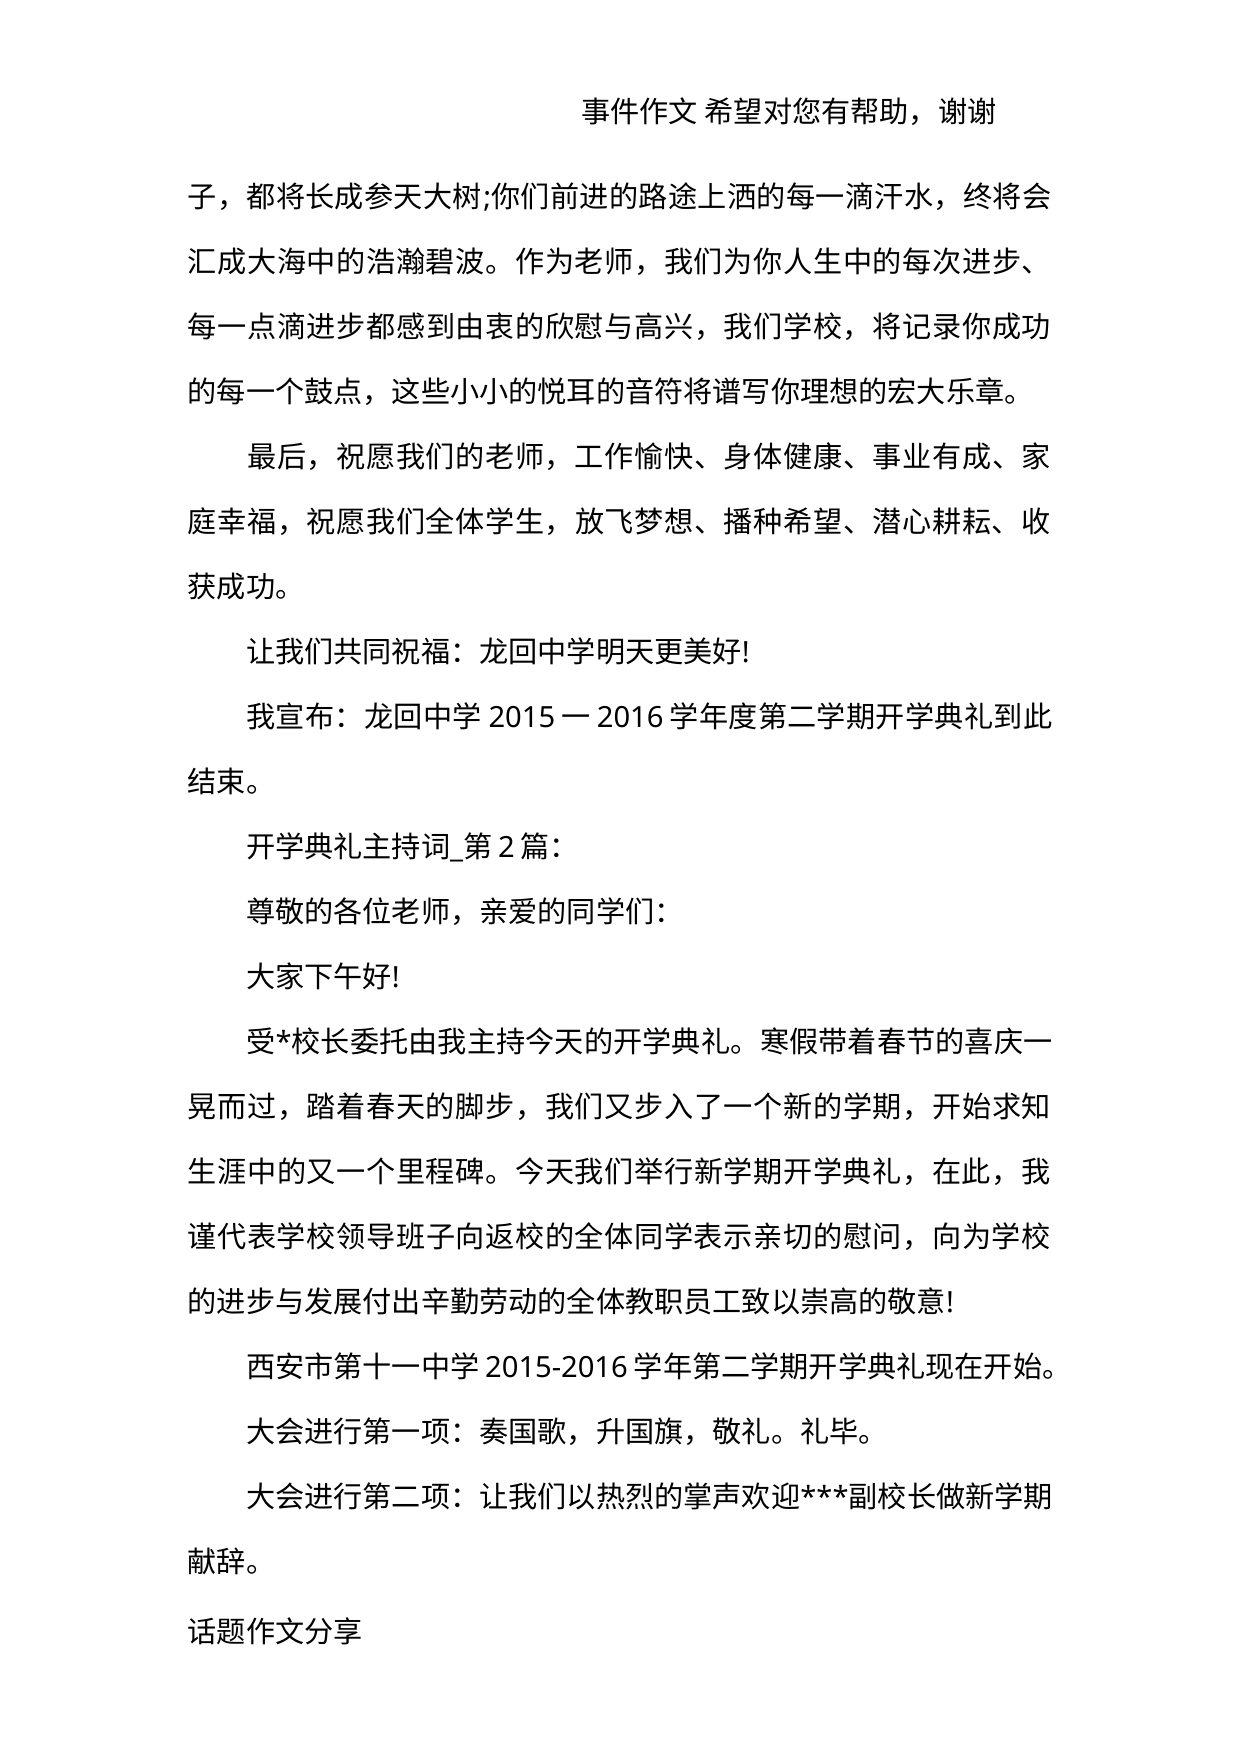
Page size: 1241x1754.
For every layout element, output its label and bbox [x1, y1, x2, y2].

text [187, 162, 1053, 1592]
